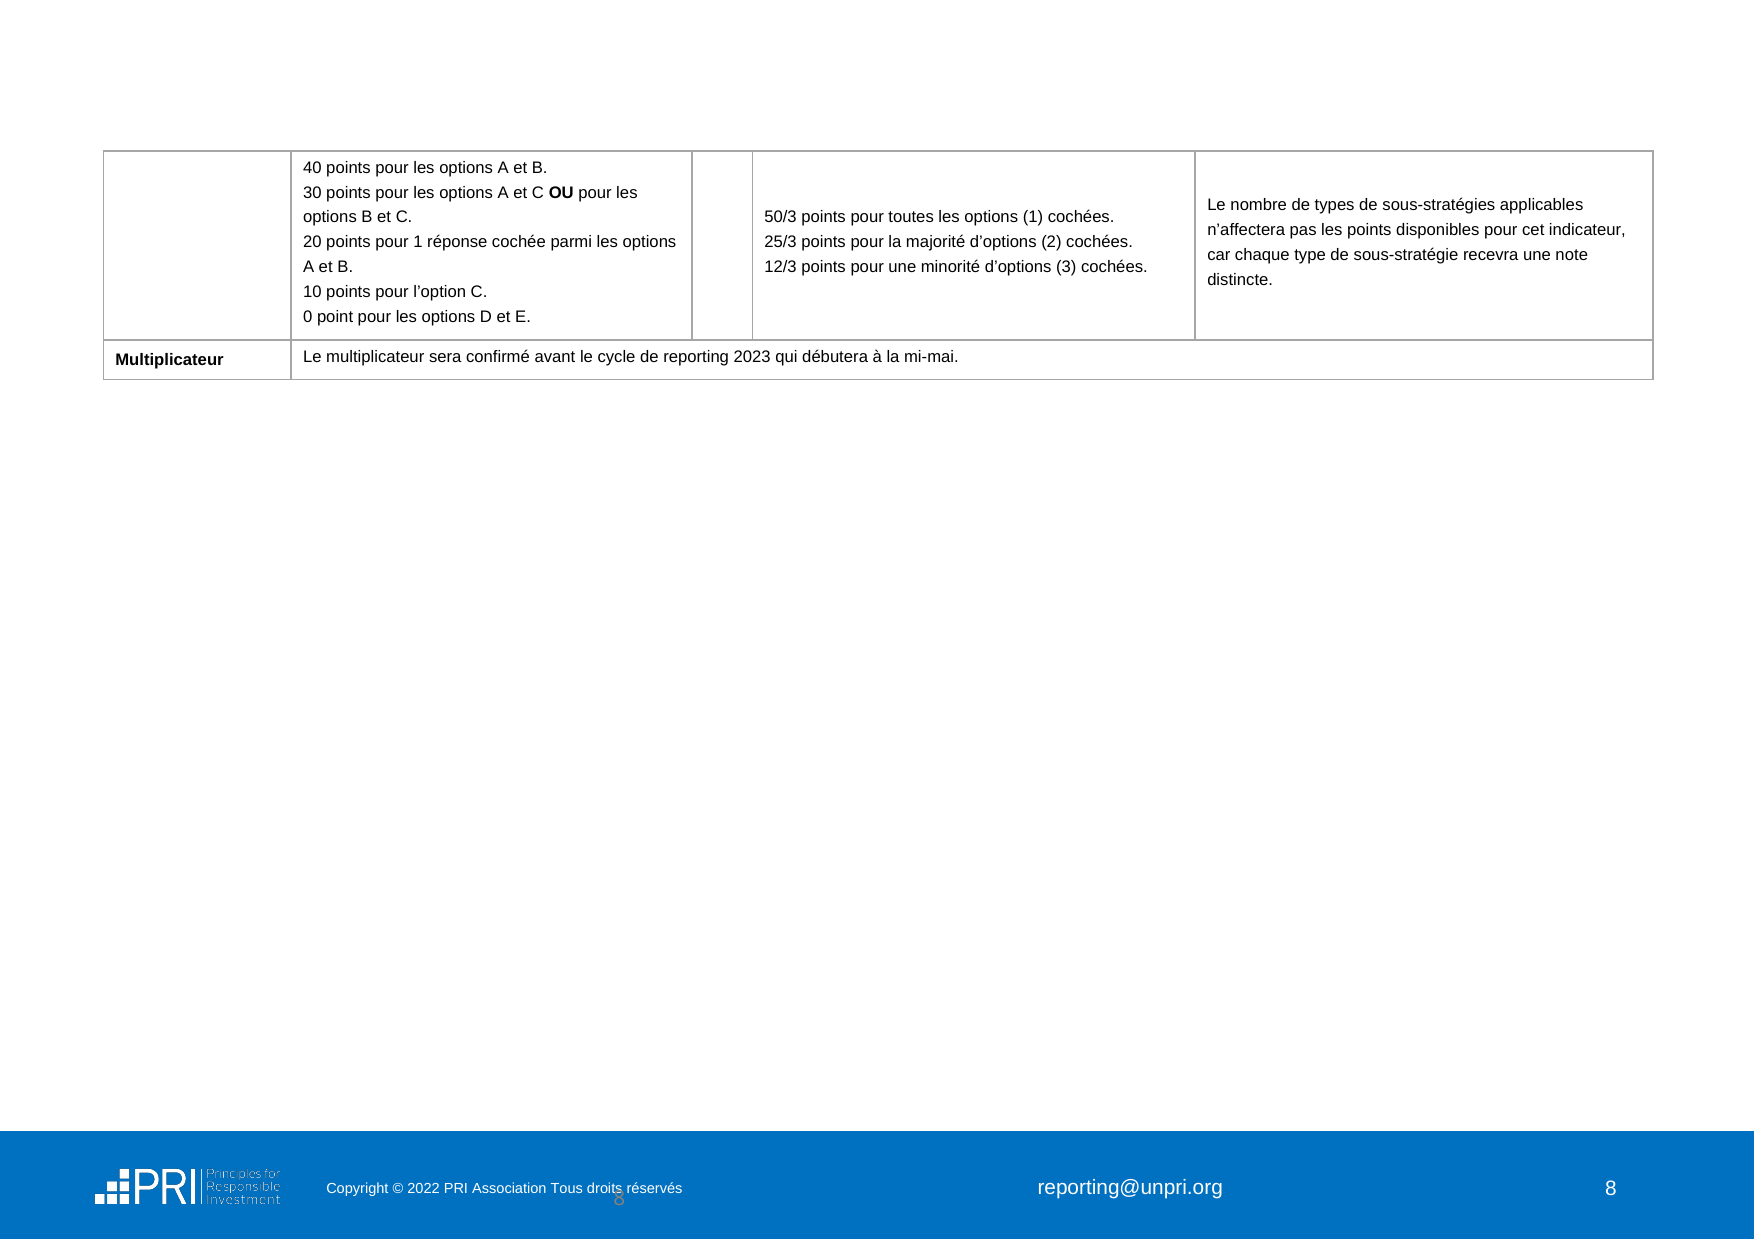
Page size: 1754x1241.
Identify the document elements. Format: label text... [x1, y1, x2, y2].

picture [92, 1166, 282, 1207]
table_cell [753, 152, 1194, 339]
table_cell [1196, 152, 1652, 339]
table_cell [104, 152, 290, 339]
table_cell Multiplicateur [104, 341, 290, 379]
table_cell ET [693, 152, 752, 339]
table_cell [292, 152, 691, 339]
table_cell Le multiplicateur sera confirmé avant le cycle de reporting 2023 qui débutera à la mi-mai. [292, 341, 1652, 379]
